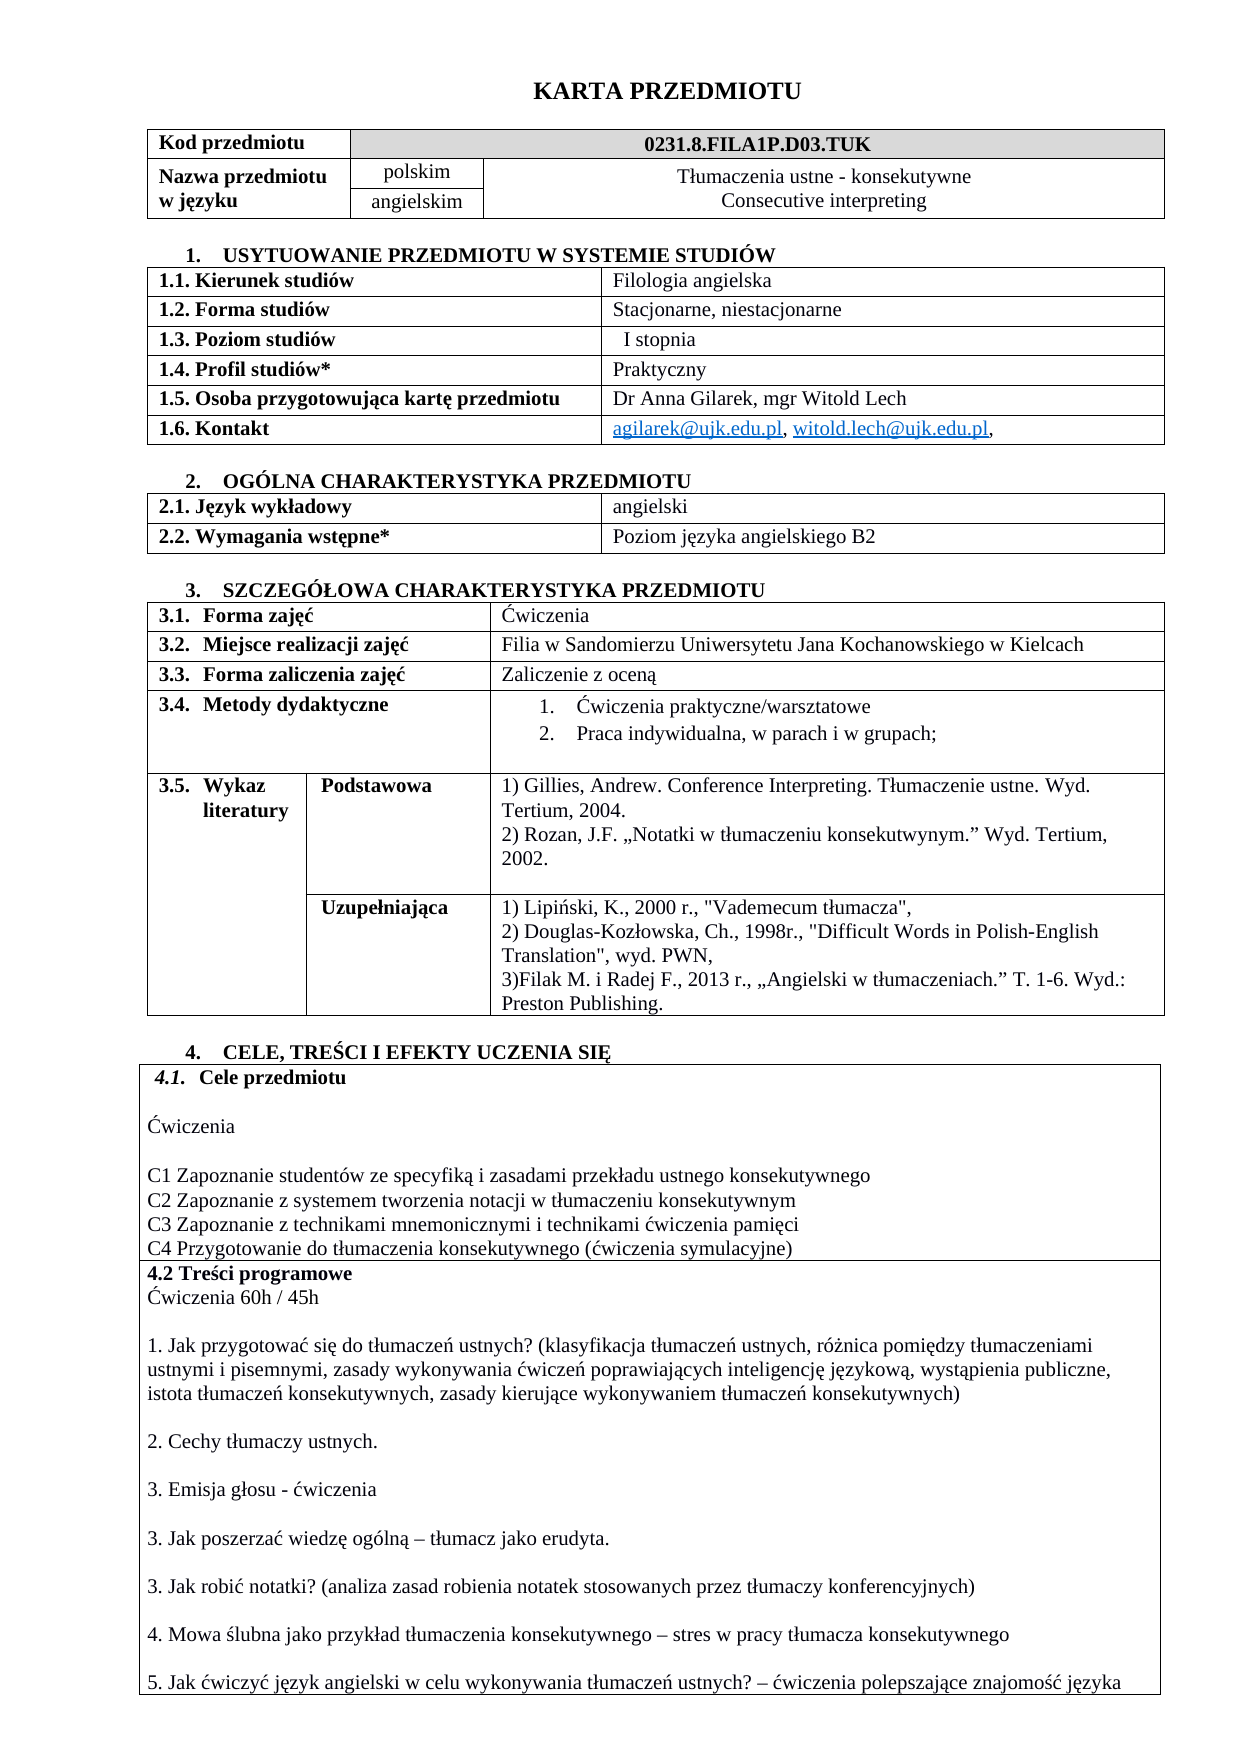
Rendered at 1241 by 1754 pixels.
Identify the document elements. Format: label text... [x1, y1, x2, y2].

table_cell Metody dydaktyczne [148, 691, 490, 772]
table_cell angielskim [351, 189, 483, 217]
table_cell Zaliczenie z oceną [491, 662, 1164, 690]
table_cell Stacjonarne, niestacjonarne [602, 297, 1164, 326]
table_cell 1.6. Kontakt [148, 416, 601, 444]
table_cell Poziom języka angielskiego B2 [602, 524, 1164, 552]
table_cell 1) Gillies, Andrew. Conference Interpreting. Tłumaczenie ustne. Wyd. Tertium, 2004. 2) Rozan, J.F. „Notatki w tłumaczeniu konsekutwynym.” Wyd. Tertium, 2002. [491, 774, 1164, 894]
table_header Cele przedmiotu Ćwiczenia C1 Zapoznanie studentów ze specyfiką i zasadami przekładu ustnego konsekutywnego C2 Zapoznanie z systemem tworzenia notacji w tłumaczeniu konsekutywnym C3 Zapoznanie z technikami mnemonicznymi i technikami ćwiczenia pamięci C4 Przygotowanie do tłumaczenia konsekutywnego (ćwiczenia symulacyjne) [140, 1065, 1160, 1260]
table_header angielski [602, 494, 1164, 523]
table_cell 2.2. Wymagania wstępne* [148, 524, 601, 552]
list CELE, TREŚCI I EFEKTY UCZENIA SIĘ [185, 1040, 1187, 1064]
table_cell 1.4. Profil studiów* [148, 356, 601, 385]
table_cell 1.3. Poziom studiów [148, 327, 601, 355]
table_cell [140, 1261, 1160, 1694]
table_cell Ćwiczenia praktyczne/warsztatowe Praca indywidualna, w parach i w grupach; [491, 691, 1164, 772]
list USYTUOWANIE PRZEDMIOTU W SYSTEMIE STUDIÓW [185, 243, 1187, 267]
list SZCZEGÓŁOWA CHARAKTERYSTYKA PRZEDMIOTU [185, 578, 1187, 602]
table_cell 1) Lipiński, K., 2000 r., "Vademecum tłumacza", 2) Douglas-Kozłowska, Ch., 1998r., "Difficult Words in Polish-English Translation", wyd. PWN, 3)Filak M. i Radej F., 2013 r., „Angielski w tłumaczeniach.” T. 1-6. Wyd.: Preston Publishing. [491, 895, 1164, 1015]
table_cell Dr Anna Gilarek, mgr Witold Lech [602, 386, 1164, 414]
table_cell Praktyczny [602, 356, 1164, 385]
table_header Ćwiczenia [491, 603, 1164, 631]
table_cell Nazwa przedmiotu w języku [148, 159, 350, 217]
table_cell Podstawowa [307, 774, 490, 894]
table_cell Filia w Sandomierzu Uniwersytetu Jana Kochanowskiego w Kielcach [491, 632, 1164, 661]
table_header Forma zajęć [148, 603, 490, 631]
table_cell 1.2. Forma studiów [148, 297, 601, 326]
table_cell 1.5. Osoba przygotowująca kartę przedmiotu [148, 386, 601, 414]
table_header Kod przedmiotu [148, 130, 350, 158]
table_header 1.1. Kierunek studiów [148, 268, 601, 296]
table_cell Wykaz literatury [148, 774, 306, 1015]
table_header Filologia angielska [602, 268, 1164, 296]
table_cell Uzupełniająca [307, 895, 490, 1015]
table_cell Forma zaliczenia zajęć [148, 662, 490, 690]
table_cell Miejsce realizacji zajęć [148, 632, 490, 661]
table_header 0231.8.FILA1P.D03.TUK [351, 130, 1164, 158]
text KARTA PRZEDMIOTU [148, 76, 1187, 105]
table_header 2.1. Język wykładowy [148, 494, 601, 523]
list OGÓLNA CHARAKTERYSTYKA PRZEDMIOTU [185, 469, 1187, 493]
table_cell Tłumaczenia ustne - konsekutywne Consecutive interpreting [484, 159, 1164, 217]
table_cell I stopnia [602, 327, 1164, 355]
table_cell agilarek@ujk.edu.pl, witold.lech@ujk.edu.pl, [602, 416, 1164, 444]
table_cell polskim [351, 159, 483, 188]
